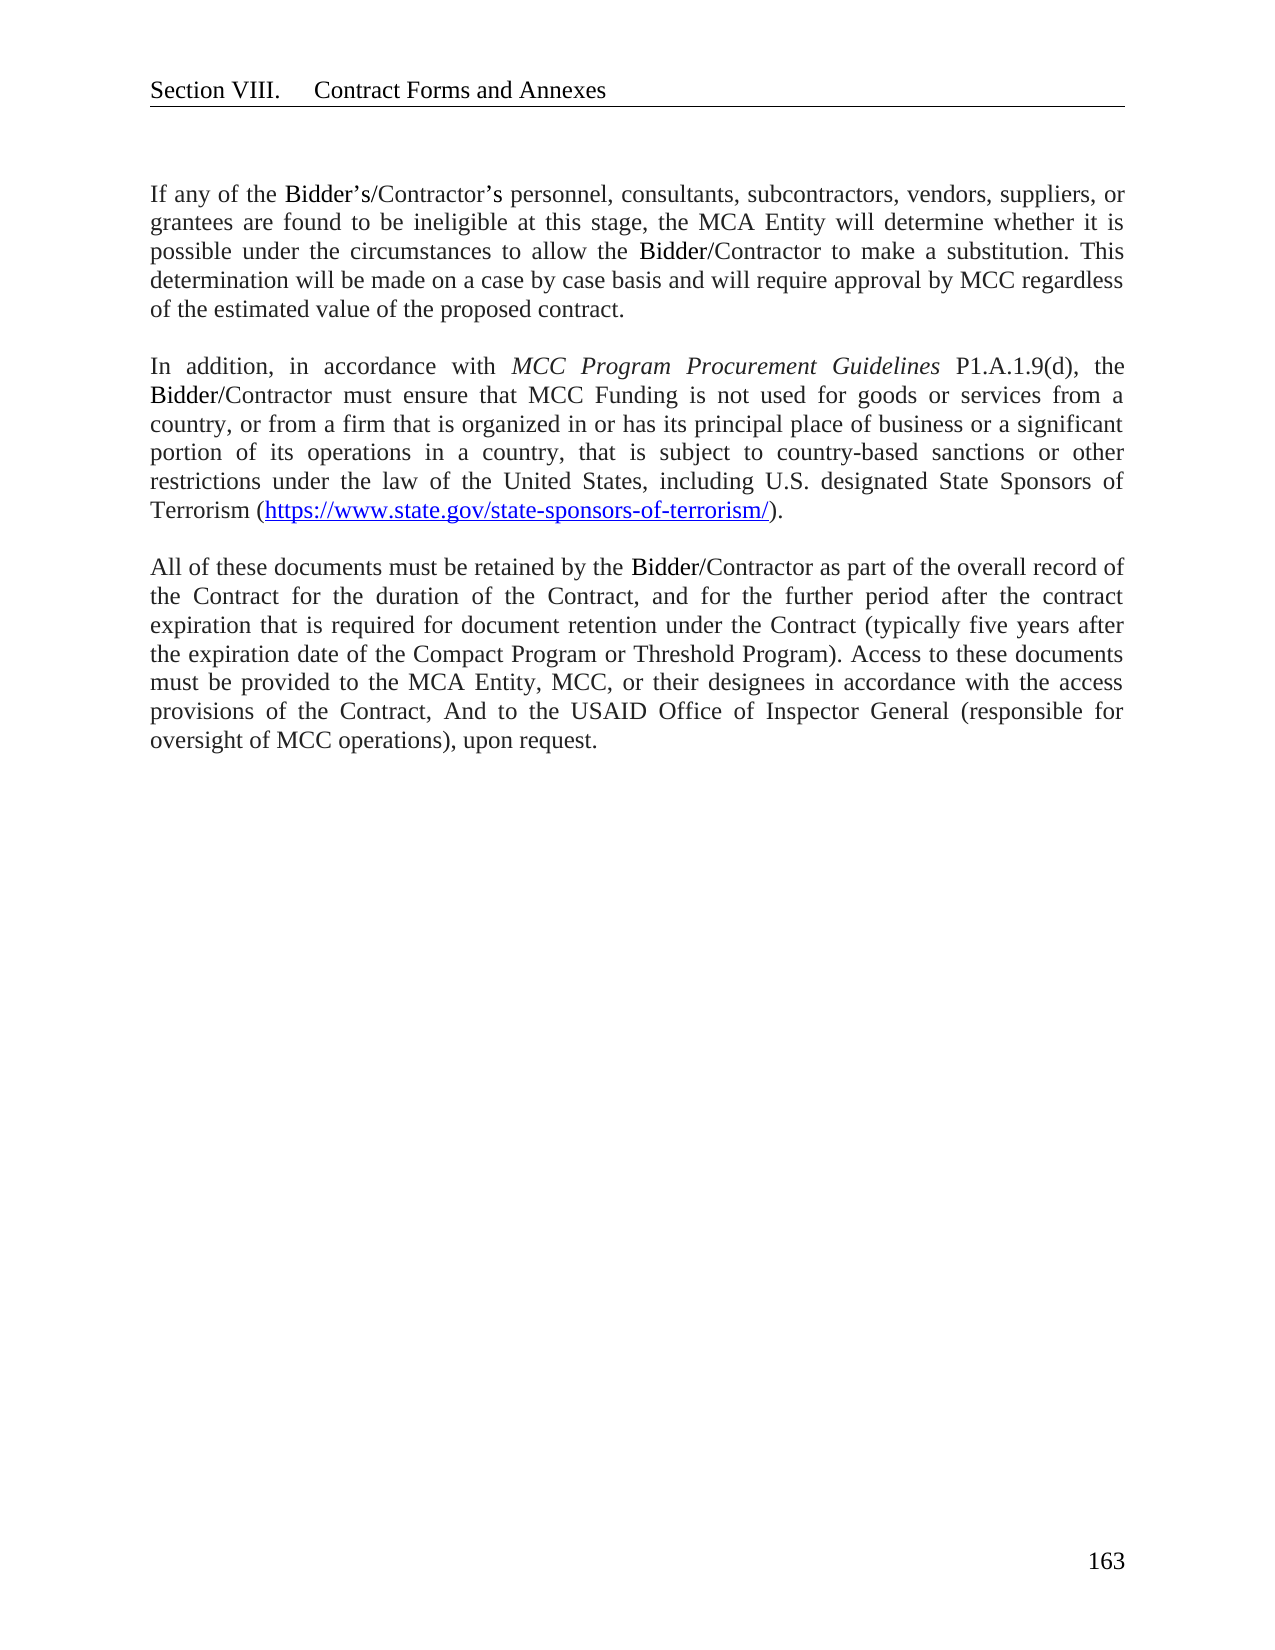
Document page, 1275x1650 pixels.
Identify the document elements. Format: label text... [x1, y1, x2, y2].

text If any of the Bidder’s/Contractor’s personnel, consultants, subcontractors, vendors, suppliers, or grantees are found to be ineligible at this stage, the MCA Entity will determine whether it is possible under the circumstances to allow the Bidder/Contractor to make a substitution. This determination will be made on a case by case basis and will require approval by MCC regardless of the estimated value of the proposed contract. [150, 179, 1125, 322]
text All of these documents must be retained by the Bidder/Contractor as part of the overall record of the Contract for the duration of the Contract, and for the further period after the contract expiration that is required for document retention under the Contract (typically five years after the expiration date of the Compact Program or Threshold Program). Access to these documents must be provided to the MCA Entity, MCC, or their designees in accordance with the access provisions of the Contract, And to the USAID Office of Inspector General (responsible for oversight of MCC operations), upon request. [150, 552, 1125, 754]
text In addition, in accordance with MCC Program Procurement Guidelines P1.A.1.9(d), the Bidder/Contractor must ensure that MCC Funding is not used for goods or services from a country, or from a firm that is organized in or has its principal place of business or a significant portion of its operations in a country, that is subject to country-based sanctions or other restrictions under the law of the United States, including U.S. designated State Sponsors of Terrorism (https://www.state.gov/state-sponsors-of-terrorism/). [150, 351, 1125, 524]
